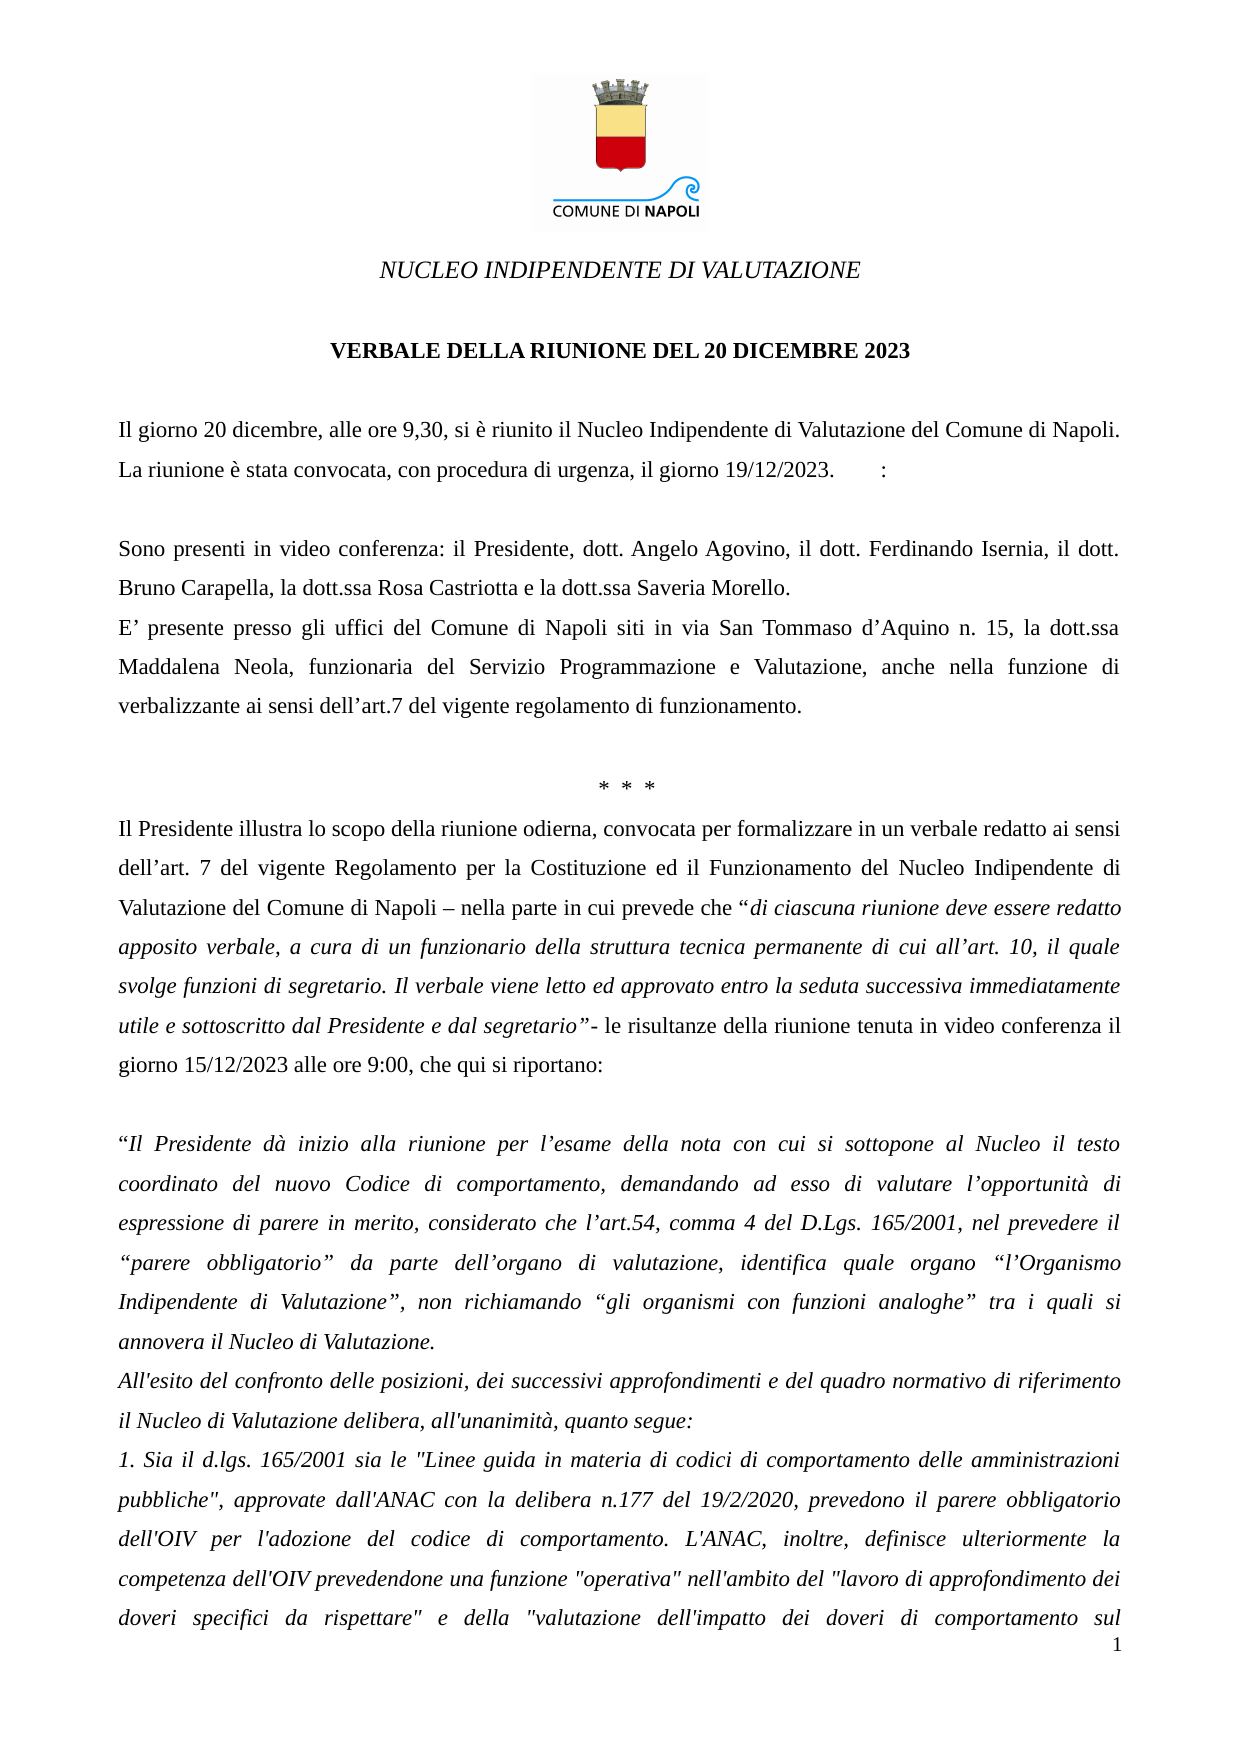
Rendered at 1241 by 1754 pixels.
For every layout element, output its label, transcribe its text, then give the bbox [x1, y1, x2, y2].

text * * * [598, 775, 1122, 802]
text Sono presenti in video conferenza: il Presidente, dott. Angelo Agovino, il dott. Ferdinando Isernia, il dott. Bruno Carapella, la dott.ssa Rosa Castriotta e la dott.ssa Saveria Morello. [118, 535, 1122, 601]
text Il giorno 20 dicembre, alle ore 9,30, si è riunito il Nucleo Indipendente di Valutazione del Comune di Napoli. La riunione è stata convocata, con procedura di urgenza, il giorno 19/12/2023. : [118, 416, 1122, 482]
text “Il Presidente dà inizio alla riunione per l’esame della nota con cui si sottopone al Nucleo il testo coordinato del nuovo Codice di comportamento, demandando ad esso di valutare l’opportunità di espressione di parere in merito, considerato che l’art.54, comma 4 del D.Lgs. 165/2001, nel prevedere il “parere obbligatorio” da parte dell’organo di valutazione, identifica quale organo “l’Organismo Indipendente di Valutazione”, non richiamando “gli organismi con funzioni analoghe” tra i quali si annovera il Nucleo di Valutazione. [118, 1131, 1122, 1354]
text E’ presente presso gli uffici del Comune di Napoli siti in via San Tommaso d’Aquino n. 15, la dott.ssa Maddalena Neola, funzionaria del Servizio Programmazione e Valutazione, anche nella funzione di verbalizzante ai sensi dell’art.7 del vigente regolamento di funzionamento. [118, 614, 1122, 719]
text Il Presidente illustra lo scopo della riunione odierna, convocata per formalizzare in un verbale redatto ai sensi dell’art. 7 del vigente Regolamento per la Costituzione ed il Funzionamento del Nucleo Indipendente di Valutazione del Comune di Napoli – nella parte in cui prevede che “di ciascuna riunione deve essere redatto apposito verbale, a cura di un funzionario della struttura tecnica permanente di cui all’art. 10, il quale svolge funzioni di segretario. Il verbale viene letto ed approvato entro la seduta successiva immediatamente utile e sottoscritto dal Presidente e dal segretario”- le risultanze della riunione tenuta in video conferenza il giorno 15/12/2023 alle ore 9:00, che qui si riportano: [118, 815, 1122, 1078]
picture [532, 73, 709, 232]
text All'esito del confronto delle posizioni, dei successivi approfondimenti e del quadro normativo di riferimento il Nucleo di Valutazione delibera, all'unanimità, quanto segue: [118, 1367, 1122, 1433]
subtitle VERBALE DELLA RIUNIONE DEL 20 DICEMBRE 2023 [118, 337, 1122, 363]
